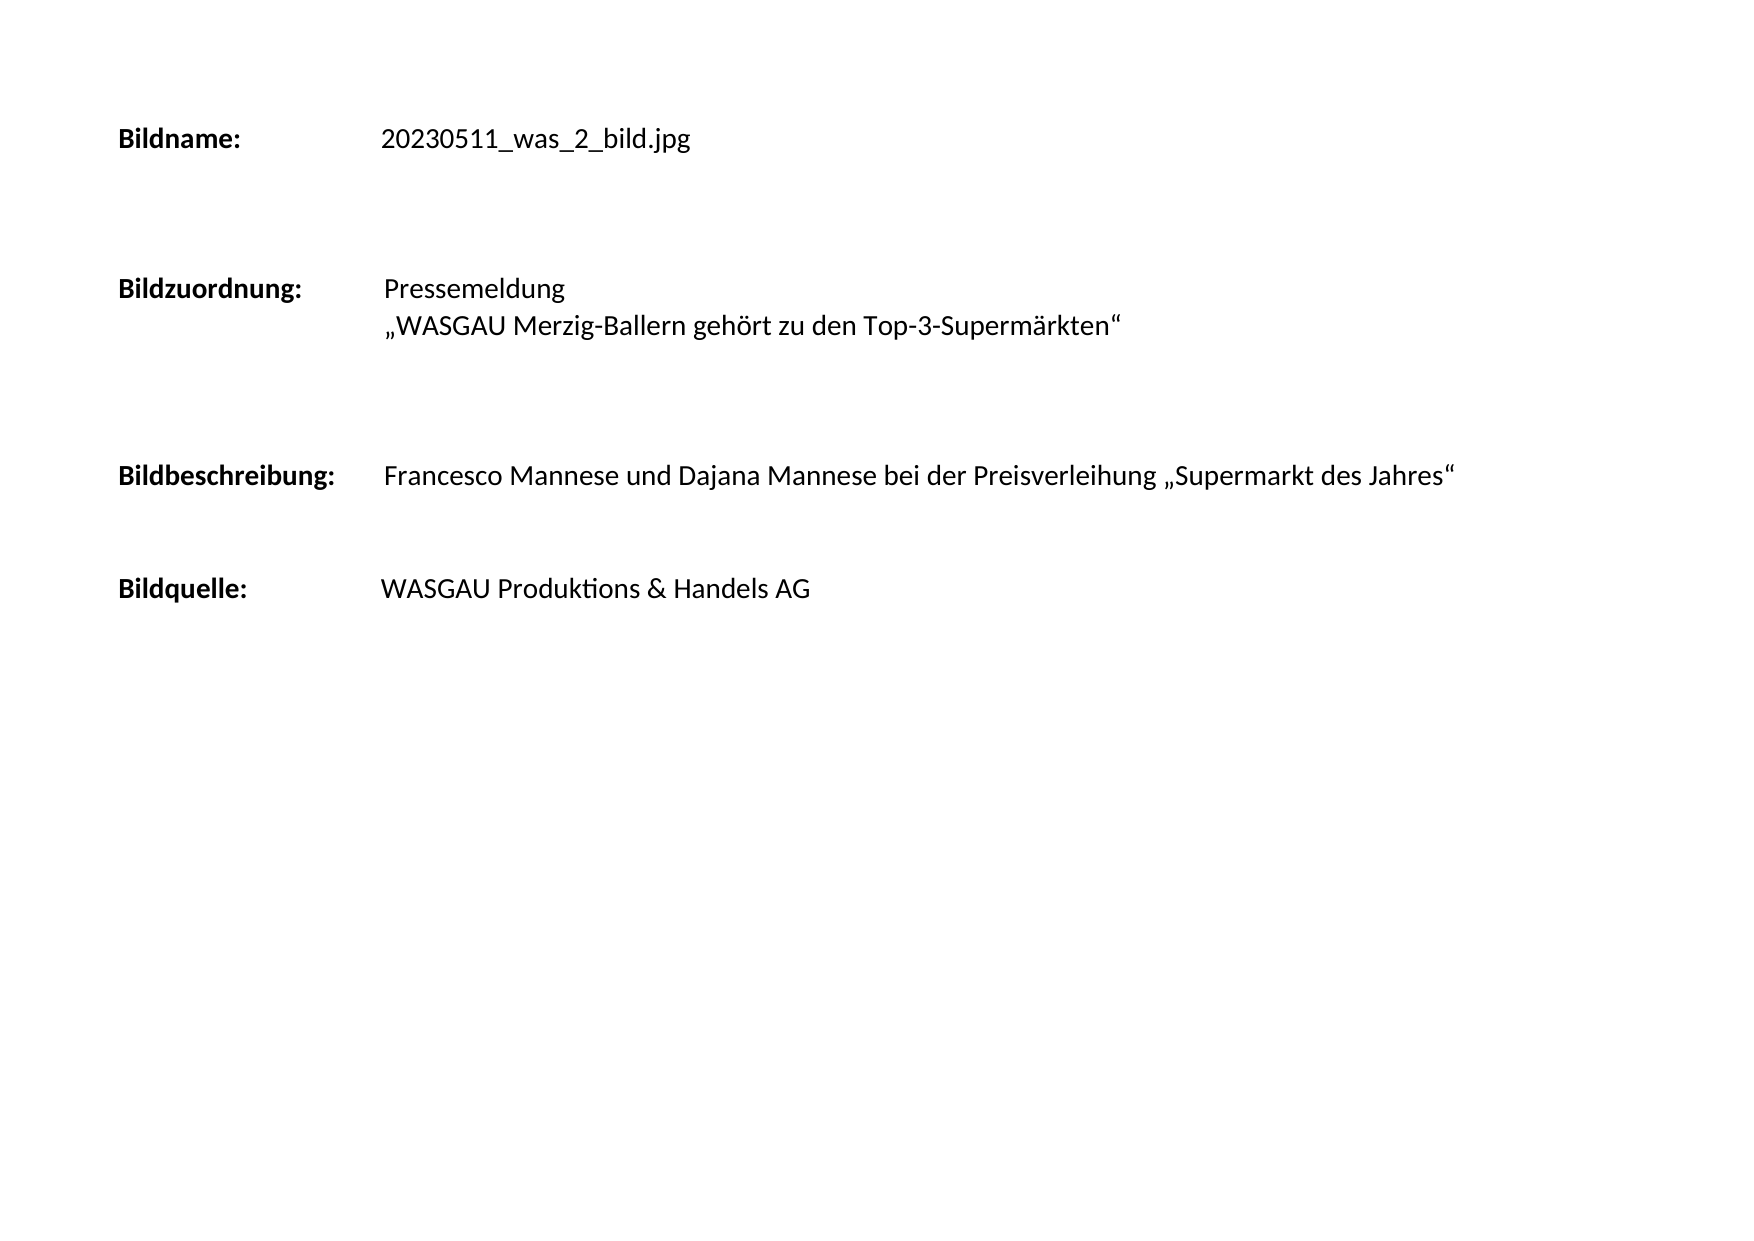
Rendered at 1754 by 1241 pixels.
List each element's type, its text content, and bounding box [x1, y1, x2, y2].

text Bildbeschreibung: Francesco Mannese und Dajana Mannese bei der Preisverleihung „Supermarkt des Jahres“ [118, 456, 1636, 493]
text Bildquelle: WASGAU Produktions & Handels AG [118, 568, 1636, 606]
text Bildzuordnung: Pressemeldung „WASGAU Merzig-Ballern gehört zu den Top-3-Supermärkten“ [118, 268, 1636, 343]
text Bildname: 20230511_was_2_bild.jpg [118, 118, 1636, 156]
